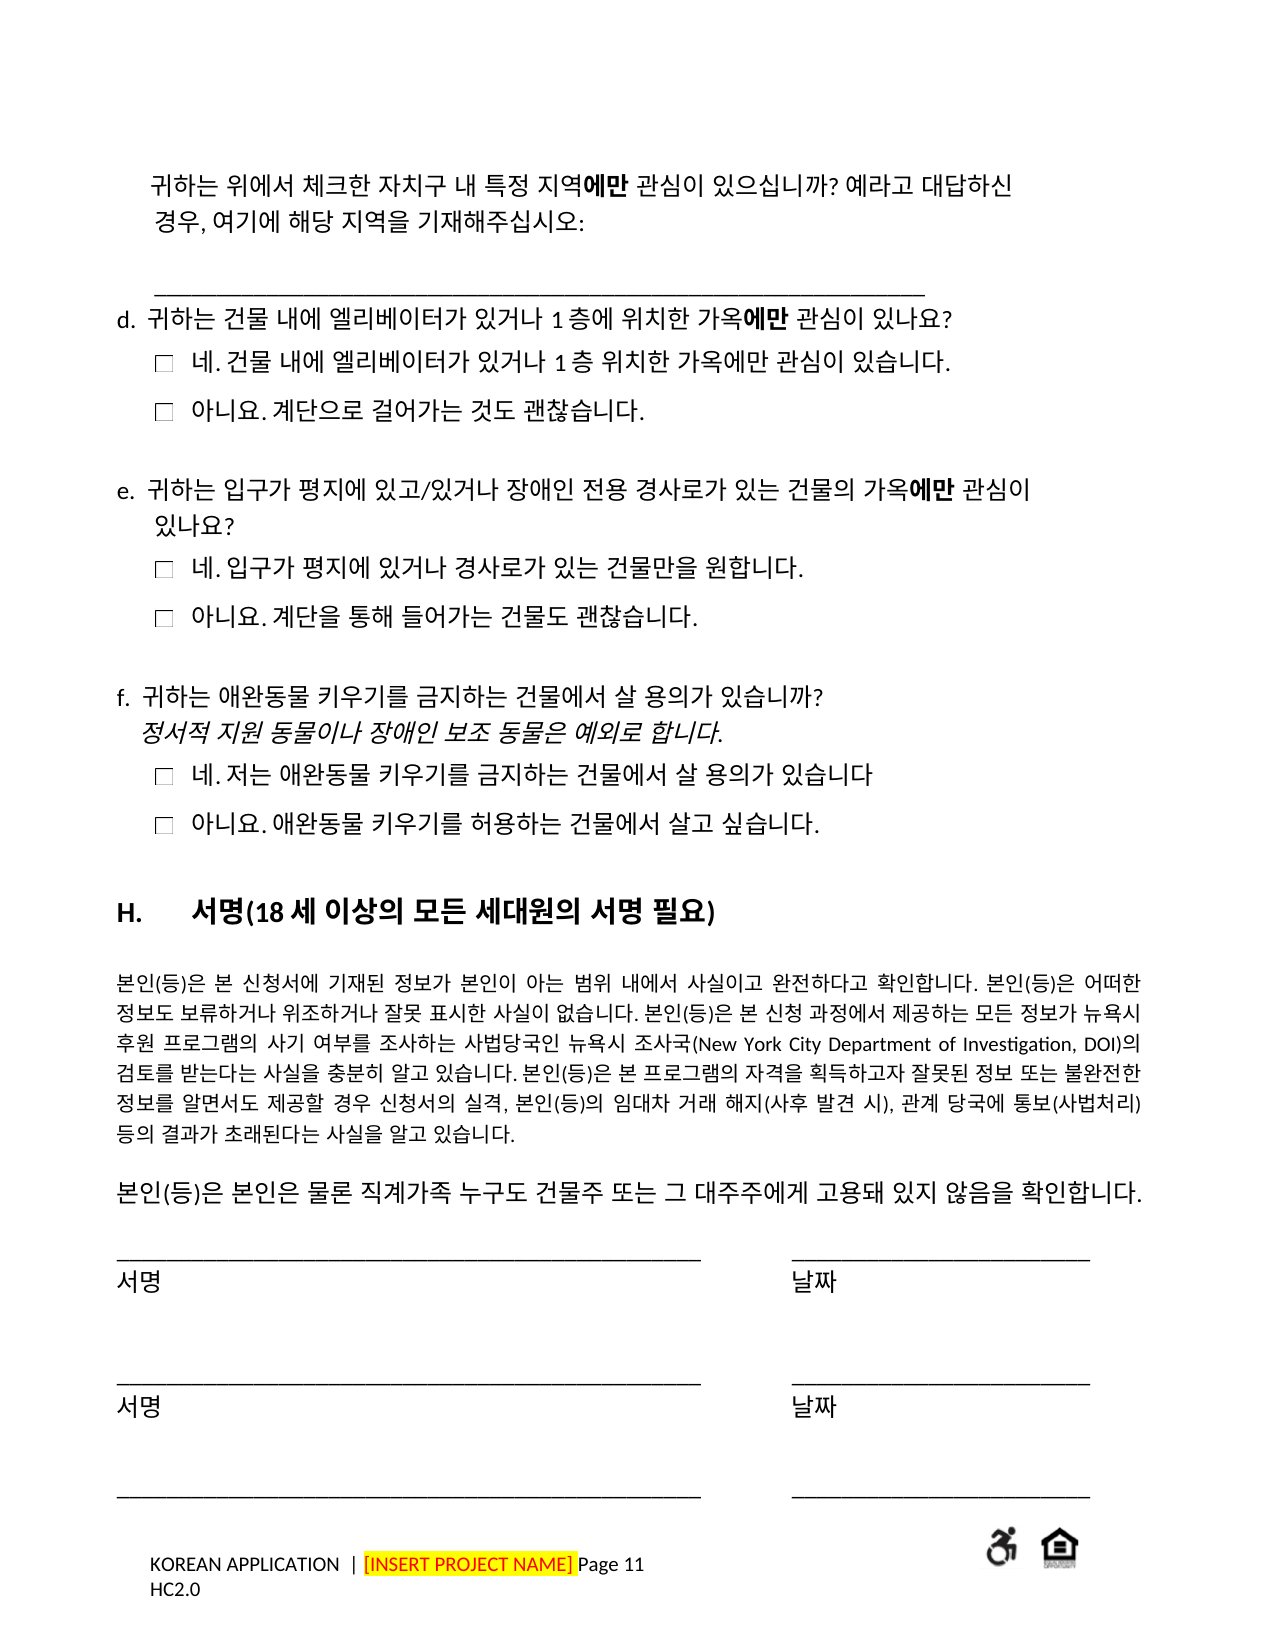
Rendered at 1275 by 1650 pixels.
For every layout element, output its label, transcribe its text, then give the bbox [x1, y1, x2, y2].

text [117, 1472, 1142, 1501]
text 귀하는 위에서 체크한 자치구 내 특정 지역에만 관심이 있으십니까? 예라고 대답하신 경우, 여기에 해당 지역을 기재해주십시오: [117, 166, 1067, 239]
text 본인(등)은 본 신청서에 기재된 정보가 본인이 아는 범위 내에서 사실이고 완전하다고 확인합니다. 본인(등)은 어떠한 정보도 보류하거나 위조하거나 잘못 표시한 사실이 없습니다. 본인(등)은 본 신청 과정에서 제공하는 모든 정보가 뉴욕시 후원 프로그램의 사기 여부를 조사하는 사법당국인 뉴욕시 조사국(New York City Department of Investigation, DOI)의 검토를 받는다는 사실을 충분히 알고 있습니다. 본인(등)은 본 프로그램의 자격을 획득하고자 잘못된 정보 또는 불완전한 정보를 알면서도 제공할 경우 신청서의 실격, 본인(등)의 임대차 거래 해지(사후 발견 시), 관계 당국에 통보(사법처리) 등의 결과가 초래된다는 사실을 알고 있습니다. [117, 967, 1142, 1148]
text d. 귀하는 건물 내에 엘리베이터가 있거나 1층에 위치한 가옥에만 관심이 있나요? [117, 300, 1067, 336]
list 아니요. 애완동물 키우기를 허용하는 건물에서 살고 싶습니다. [154, 804, 1067, 841]
list 아니요. 계단을 통해 들어가는 건물도 괜찮습니다. [154, 598, 1067, 634]
text 정서적 지원 동물이나 장애인 보조 동물은 예외로 합니다. [117, 713, 1067, 749]
list 서명(18세 이상의 모든 세대원의 서명 필요) [117, 889, 1067, 931]
list 네. 저는 애완동물 키우기를 금지하는 건물에서 살 용의가 있습니다 [154, 756, 1067, 792]
text ______________________________________________________________ [154, 269, 1067, 300]
text _______________________________________________ ________________________ [117, 1235, 1142, 1264]
picture [1038, 1524, 1080, 1570]
text e. 귀하는 입구가 평지에 있고/있거나 장애인 전용 경사로가 있는 건물의 가옥에만 관심이 있나요? [117, 470, 1067, 543]
list 아니요. 계단으로 걸어가는 것도 괜찮습니다. [154, 391, 1067, 427]
text f. 귀하는 애완동물 키우기를 금지하는 건물에서 살 용의가 있습니까? [117, 677, 1067, 713]
text 서명 날짜 [117, 1264, 1142, 1298]
text 본인(등)은 본인은 물론 직계가족 누구도 건물주 또는 그 대주주에게 고용돼 있지 않음을 확인합니다. [117, 1173, 1142, 1210]
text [117, 1359, 1142, 1388]
list 네. 입구가 평지에 있거나 경사로가 있는 건물만을 원합니다. [154, 549, 1067, 585]
list 네. 건물 내에 엘리베이터가 있거나 1층 위치한 가옥에만 관심이 있습니다. [154, 342, 1067, 378]
text 서명 날짜 [117, 1388, 1142, 1423]
picture [978, 1523, 1024, 1569]
